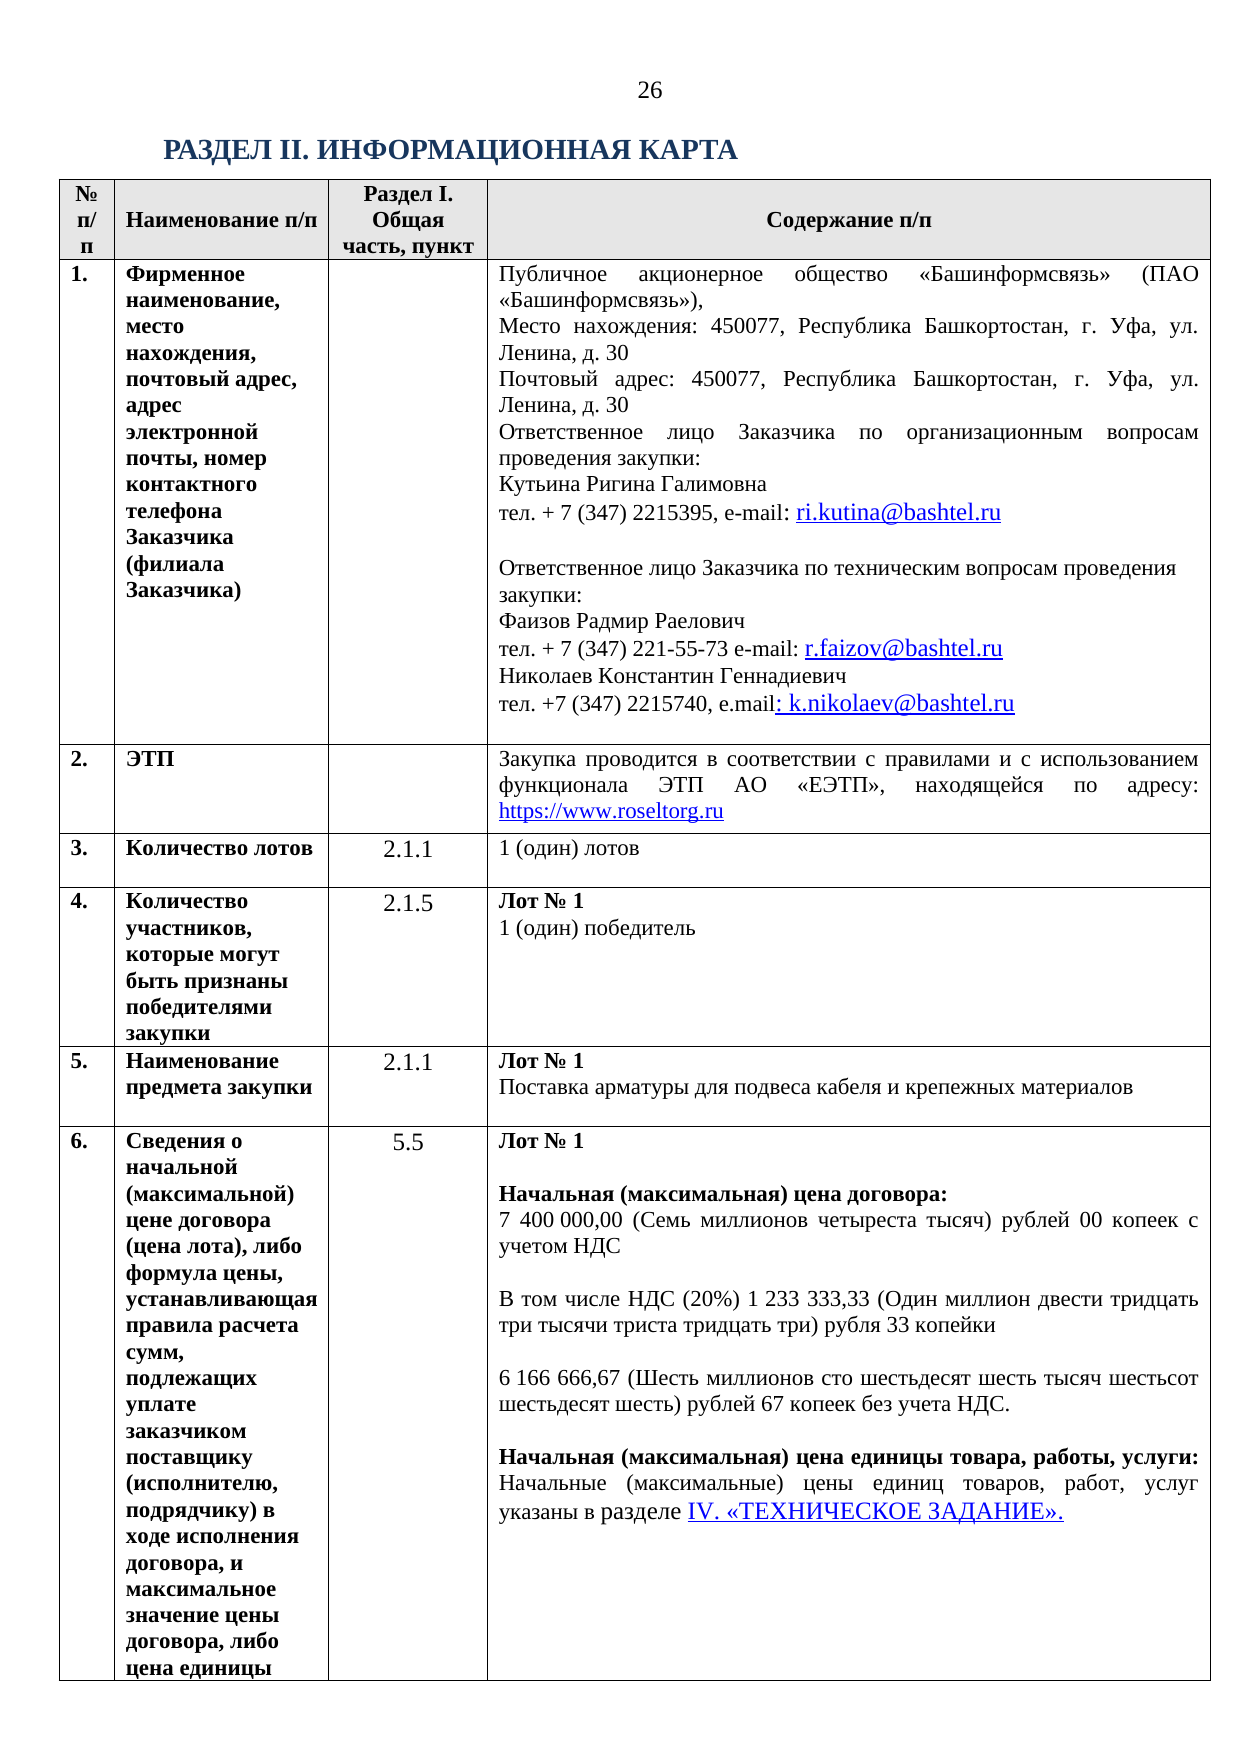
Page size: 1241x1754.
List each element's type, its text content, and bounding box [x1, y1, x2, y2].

table_cell Количество лотов [115, 834, 328, 887]
table_header № п/п [60, 180, 114, 259]
table_cell 2.1.1 [329, 834, 487, 887]
table_cell [60, 745, 114, 833]
table_header Наименование п/п [115, 180, 328, 259]
subtitle РАЗДЕЛ II. ИНФОРМАЦИОННАЯ КАРТА [163, 132, 1181, 166]
table_cell [329, 745, 487, 833]
table_cell [329, 260, 487, 744]
table_cell [60, 888, 114, 1046]
table_cell 2.1.1 [329, 1047, 487, 1126]
table_cell [60, 1127, 114, 1680]
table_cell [115, 1127, 328, 1680]
table_cell Количество участников, которые могут быть признаны победителями закупки [115, 888, 328, 1046]
table_cell Публичное акционерное общество «Башинформсвязь» (ПАО «Башинформсвязь»), Место нахождения: 450077, Республика Башкортостан, г. Уфа, ул. Ленина, д. 30 Почтовый адрес: 450077, Республика Башкортостан, г. Уфа, ул. Ленина, д. 30 Ответственное лицо Заказчика по организационным вопросам проведения закупки: Кутьина Ригина Галимовна тел. + 7 (347) 2215395, e-mail: ri.kutina@bashtel.ru Ответственное лицо Заказчика по техническим вопросам проведения закупки: Фаизов Радмир Раелович тел. + 7 (347) 221-55-73 e-mail: r.faizov@bashtel.ru Николаев Константин Геннадиевич тел. +7 (347) 2215740, e.mail: k.nikolaev@bashtel.ru [488, 260, 1210, 744]
table_cell 1 (один) лотов [488, 834, 1210, 887]
table_cell Лот № 1 Поставка арматуры для подвеса кабеля и крепежных материалов [488, 1047, 1210, 1126]
table_cell Фирменное наименование, место нахождения, почтовый адрес, адрес электронной почты, номер контактного телефона Заказчика (филиала Заказчика) [115, 260, 328, 744]
table_header Содержание п/п [488, 180, 1210, 259]
table_header Раздел I. Общая часть, пункт [329, 180, 487, 259]
table_cell [60, 1047, 114, 1126]
table_cell 5.5 [329, 1127, 487, 1680]
table_cell [60, 260, 114, 744]
table_cell ЭТП [115, 745, 328, 833]
table_cell Наименование предмета закупки [115, 1047, 328, 1126]
table_cell Закупка проводится в соответствии с правилами и с использованием функционала ЭТП АО «ЕЭТП», находящейся по адресу: https://www.roseltorg.ru [488, 745, 1210, 833]
table_cell [60, 834, 114, 887]
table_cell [488, 1127, 1210, 1680]
table_cell Лот № 1 1 (один) победитель [488, 888, 1210, 1046]
table_cell 2.1.5 [329, 888, 487, 1046]
